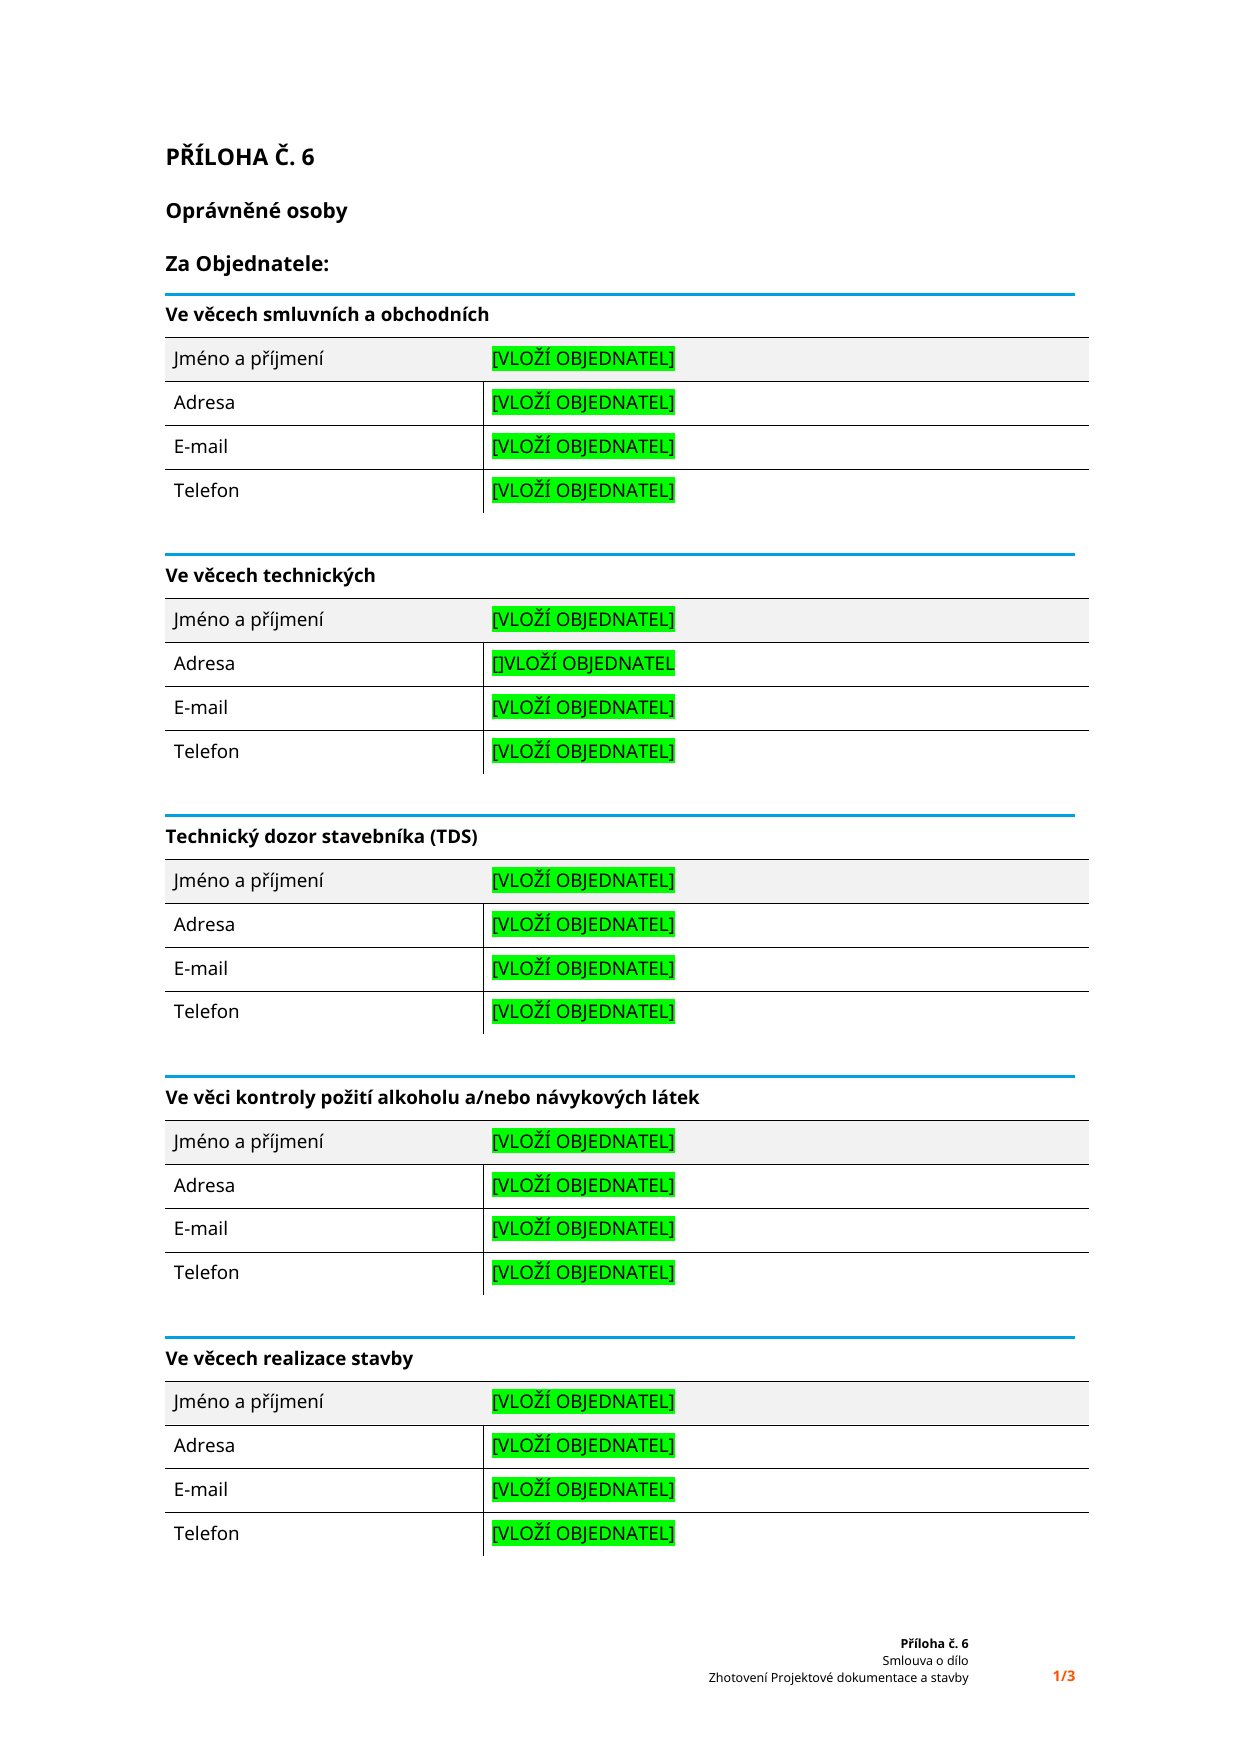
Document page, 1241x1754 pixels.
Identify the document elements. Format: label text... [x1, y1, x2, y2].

table_cell [VLOŽÍ OBJEDNATEL] [484, 1165, 1089, 1207]
text Příloha č. 6 [165, 141, 1075, 173]
table_cell [VLOŽÍ OBJEDNATEL] [484, 1209, 1089, 1251]
table_cell Telefon [165, 1253, 483, 1295]
table_cell Telefon [165, 731, 483, 773]
table_header [VLOŽÍ OBJEDNATEL] [484, 860, 1089, 903]
table_header [VLOŽÍ OBJEDNATEL] [484, 338, 1089, 381]
table_cell Telefon [165, 1513, 483, 1556]
table_cell Adresa [165, 382, 483, 425]
table_cell Adresa [165, 904, 483, 947]
text Ve věci kontroly požití alkoholu a/nebo návykových látek [165, 1078, 1075, 1110]
table_cell Telefon [165, 992, 483, 1034]
table_cell [VLOŽÍ OBJEDNATEL] [484, 1469, 1089, 1512]
table_cell [VLOŽÍ OBJEDNATEL] [484, 687, 1089, 730]
table_cell []VLOŽÍ OBJEDNATEL [484, 643, 1089, 686]
table_cell E-mail [165, 1469, 483, 1512]
table_header Jméno a příjmení [165, 860, 484, 903]
table_cell [VLOŽÍ OBJEDNATEL] [484, 1426, 1089, 1468]
table_cell E-mail [165, 426, 483, 469]
table_header Jméno a příjmení [165, 338, 484, 381]
table_cell [VLOŽÍ OBJEDNATEL] [484, 382, 1089, 425]
table_header Jméno a příjmení [165, 1121, 484, 1164]
table_cell E-mail [165, 1209, 483, 1251]
table_header Jméno a příjmení [165, 1382, 484, 1424]
text Technický dozor stavebníka (TDS) [165, 817, 1075, 849]
text Ve věcech technických [165, 556, 1075, 588]
table_cell [VLOŽÍ OBJEDNATEL] [484, 426, 1089, 469]
table_cell [VLOŽÍ OBJEDNATEL] [484, 470, 1089, 513]
table_cell [VLOŽÍ OBJEDNATEL] [484, 1513, 1089, 1556]
table_cell E-mail [165, 687, 483, 730]
text Ve věcech realizace stavby [165, 1339, 1075, 1371]
text Za Objednatele: [165, 249, 1075, 277]
table_cell Adresa [165, 643, 483, 686]
table_cell E-mail [165, 948, 483, 991]
table_cell Adresa [165, 1165, 483, 1207]
table_cell [VLOŽÍ OBJEDNATEL] [484, 904, 1089, 947]
table_cell Telefon [165, 470, 483, 513]
text Oprávněné osoby [165, 197, 1075, 225]
table_header [VLOŽÍ OBJEDNATEL] [484, 599, 1089, 642]
table_header [VLOŽÍ OBJEDNATEL] [484, 1382, 1089, 1424]
table_cell Adresa [165, 1426, 483, 1468]
text Ve věcech smluvních a obchodních [165, 296, 1075, 327]
table_cell [VLOŽÍ OBJEDNATEL] [484, 948, 1089, 991]
table_header [VLOŽÍ OBJEDNATEL] [484, 1121, 1089, 1164]
table_cell [VLOŽÍ OBJEDNATEL] [484, 731, 1089, 773]
table_cell [VLOŽÍ OBJEDNATEL] [484, 1253, 1089, 1295]
table_cell [VLOŽÍ OBJEDNATEL] [484, 992, 1089, 1034]
table_header Jméno a příjmení [165, 599, 484, 642]
